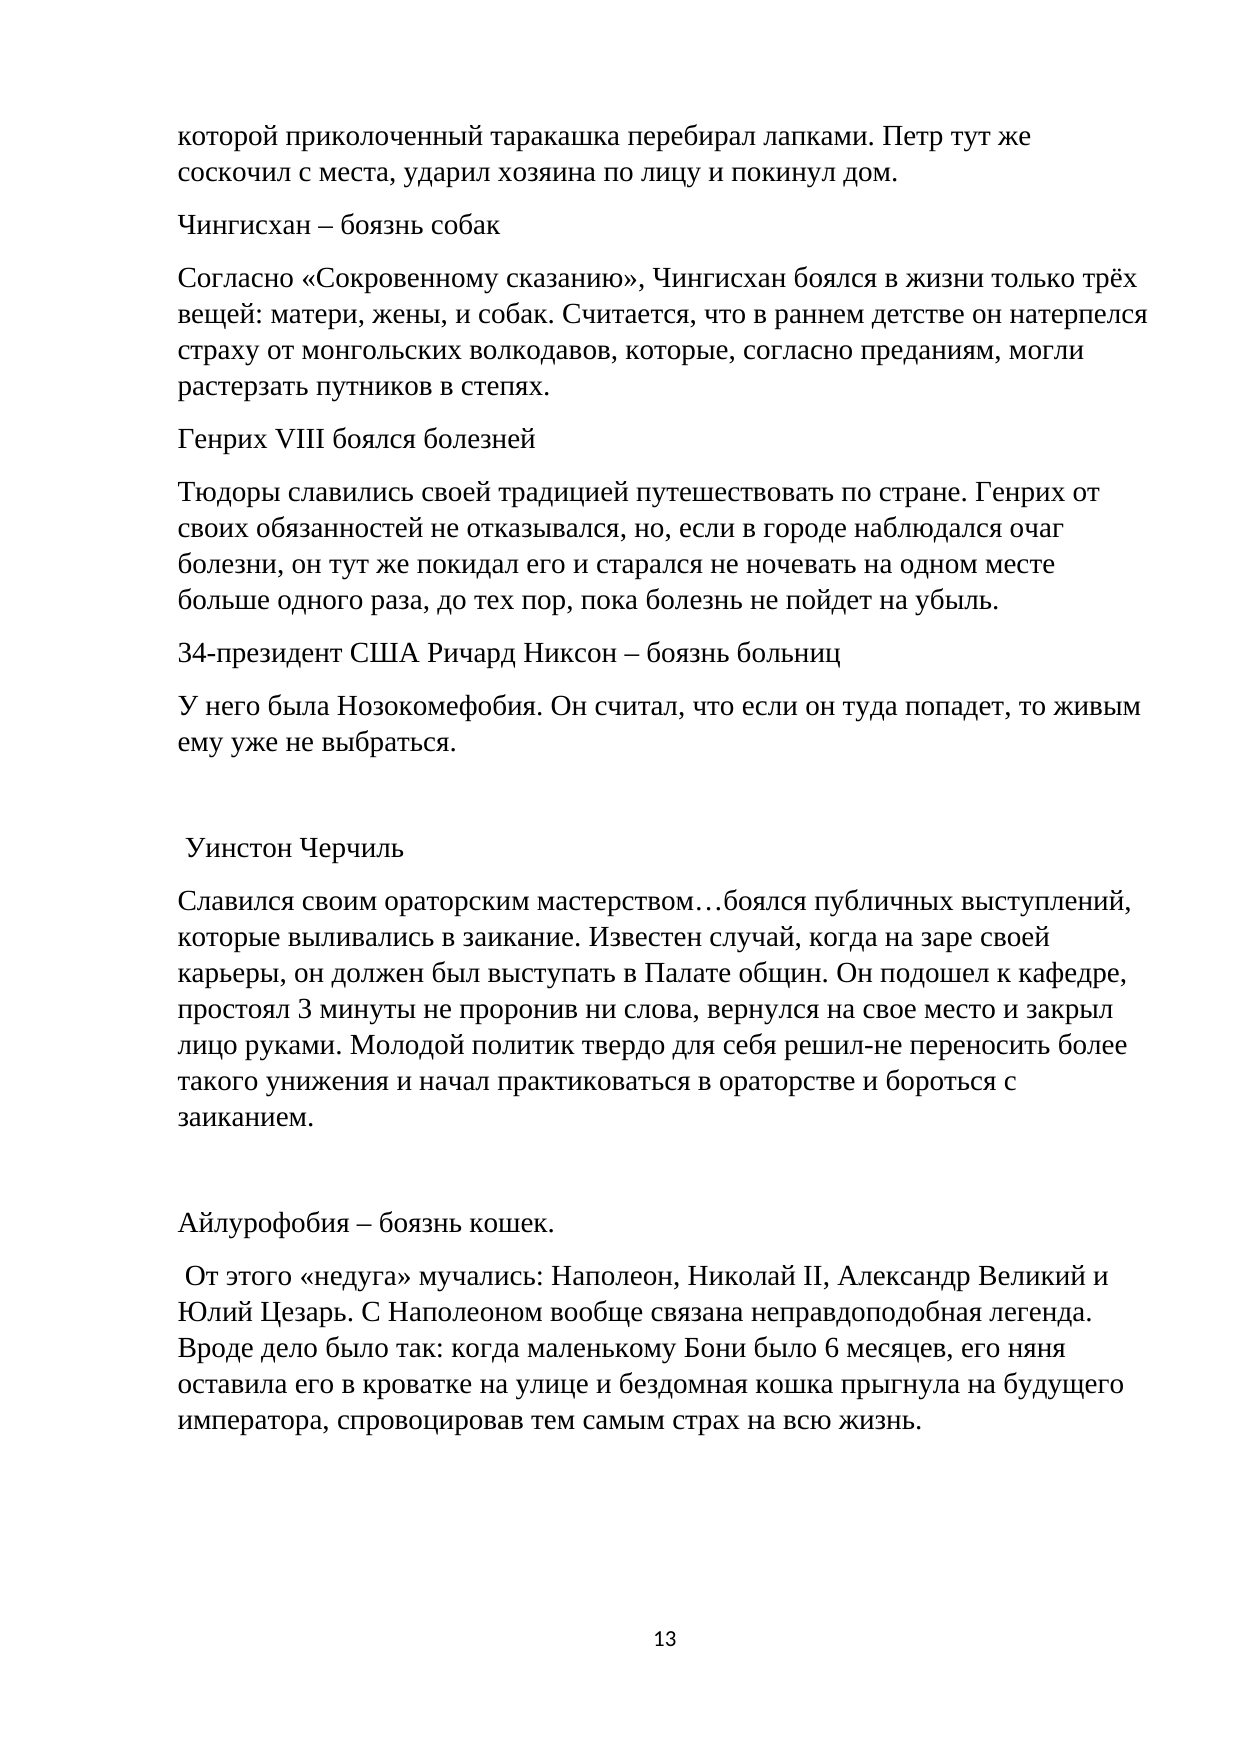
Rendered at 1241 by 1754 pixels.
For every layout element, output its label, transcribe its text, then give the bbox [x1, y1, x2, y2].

text У него была Нозокомефобия. Он считал, что если он туда попадет, то живым ему уже не выбраться. [177, 688, 1152, 758]
text Тюдоры славились своей традицией путешествовать по стране. Генрих от своих обязанностей не отказывался, но, если в городе наблюдался очаг болезни, он тут же покидал его и старался не ночевать на одном месте больше одного раза, до тех пор, пока болезнь не пойдет на убыль. [177, 474, 1152, 616]
text Генрих VIII боялся болезней [177, 421, 1152, 455]
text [177, 118, 1152, 188]
text 34-президент США Ричард Никсон – боязнь больниц [177, 635, 1152, 669]
text От этого «недуга» мучались: Наполеон, Николай II, Александр Великий и Юлий Цезарь. С Наполеоном вообще связана неправдоподобная легенда. Вроде дело было так: когда маленькому Бони было 6 месяцев, его няня оставила его в кроватке на улице и бездомная кошка прыгнула на будущего императора, спровоцировав тем самым страх на всю жизнь. [177, 1258, 1152, 1436]
text Чингисхан – боязнь собак [177, 207, 1152, 241]
text Уинстон Черчиль [177, 830, 1152, 863]
text Айлурофобия – боязнь кошек. [177, 1205, 1152, 1239]
text Славился своим ораторским мастерством…боялся публичных выступлений, которые выливались в заикание. Известен случай, когда на заре своей карьеры, он должен был выступать в Палате общин. Он подошел к кафедре, простоял 3 минуты не проронив ни слова, вернулся на свое место и закрыл лицо руками. Молодой политик твердо для себя решил-не переносить более такого унижения и начал практиковаться в ораторстве и бороться с заиканием. [177, 883, 1152, 1133]
text Согласно «Сокровенному сказанию», Чингисхан боялся в жизни только трёх вещей: матери, жены, и собак. Считается, что в раннем детстве он натерпелся страху от монгольских волкодавов, которые, согласно преданиям, могли растерзать путников в степях. [177, 260, 1152, 402]
